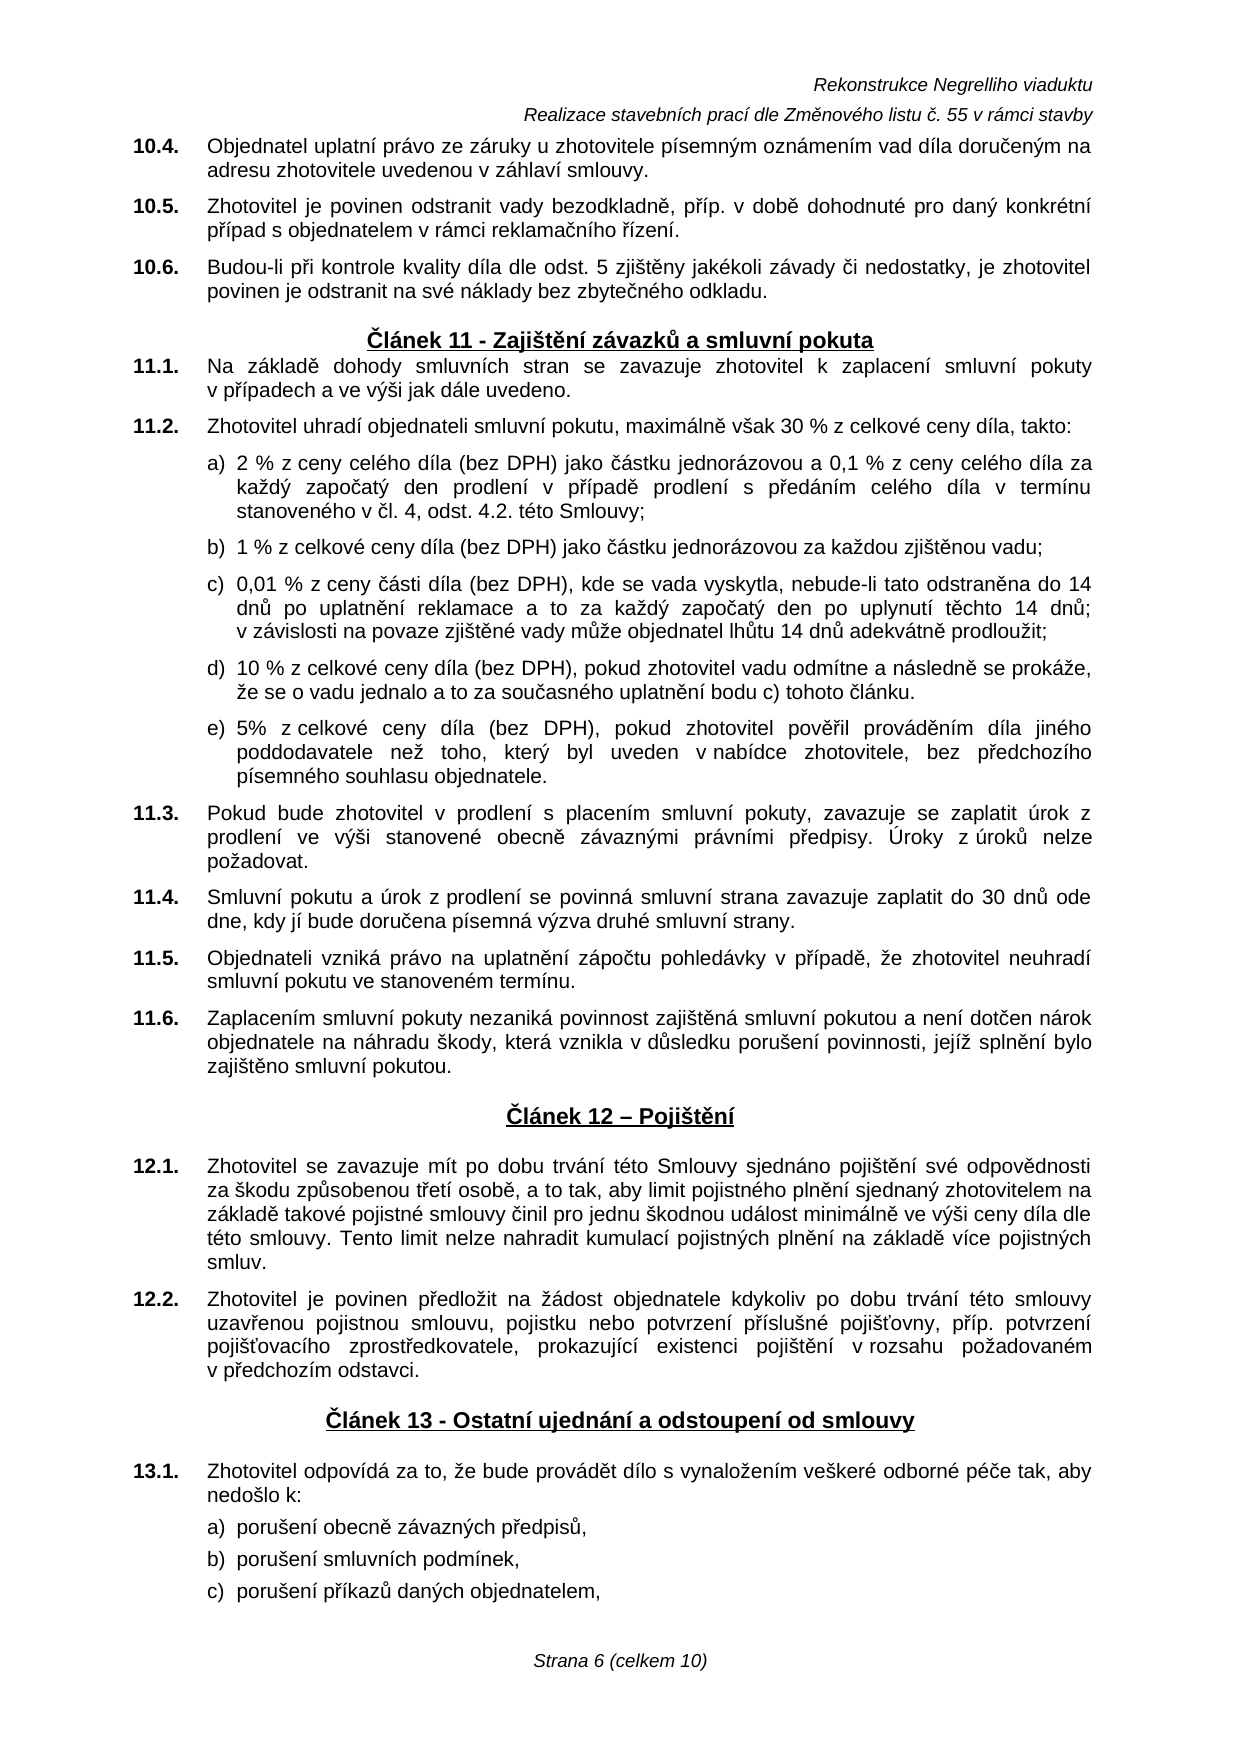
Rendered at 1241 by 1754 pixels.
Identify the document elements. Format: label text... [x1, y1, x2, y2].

text Zhotovitel je povinen předložit na žádost objednatele kdykoliv po dobu trvání této smlouvy uzavřenou pojistnou smlouvu, pojistku nebo potvrzení příslušné pojišťovny, příp. potvrzení pojišťovacího zprostředkovatele, prokazující existenci pojištění v rozsahu požadovaném v předchozím odstavci. [133, 1286, 1092, 1382]
subtitle Článek 13 - Ostatní ujednání a odstoupení od smlouvy [148, 1407, 1092, 1433]
text Zhotovitel odpovídá za to, že bude provádět dílo s vynaložením veškeré odborné péče tak, aby nedošlo k: [133, 1458, 1092, 1506]
subtitle Článek 11 - Zajištění závazků a smluvní pokuta [148, 327, 1092, 354]
text Zhotovitel uhradí objednateli smluvní pokutu, maximálně však 30 % z celkové ceny díla, takto: [133, 414, 1092, 438]
text Zhotovitel se zavazuje mít po dobu trvání této Smlouvy sjednáno pojištění své odpovědnosti za škodu způsobenou třetí osobě, a to tak, aby limit pojistného plnění sjednaný zhotovitelem na základě takové pojistné smlouvy činil pro jednu škodnou událost minimálně ve výši ceny díla dle této smlouvy. Tento limit nelze nahradit kumulací pojistných plnění na základě více pojistných smluv. [133, 1154, 1092, 1274]
subtitle Článek 12 – Pojištění [148, 1103, 1092, 1129]
text Na základě dohody smluvních stran se zavazuje zhotovitel k zaplacení smluvní pokuty v případech a ve výši jak dále uvedeno. [133, 354, 1092, 402]
text Budou-li při kontrole kvality díla dle odst. 5 zjištěny jakékoli závady či nedostatky, je zhotovitel povinen je odstranit na své náklady bez zbytečného odkladu. [133, 254, 1092, 302]
text b) 1 % z celkové ceny díla (bez DPH) jako částku jednorázovou za každou zjištěnou vadu; [207, 535, 1092, 559]
text Smluvní pokutu a úrok z prodlení se povinná smluvní strana zavazuje zaplatit do 30 dnů ode dne, kdy jí bude doručena písemná výzva druhé smluvní strany. [133, 885, 1092, 933]
text Zaplacením smluvní pokuty nezaniká povinnost zajištěná smluvní pokutou a není dotčen nárok objednatele na náhradu škody, která vznikla v důsledku porušení povinnosti, jejíž splnění bylo zajištěno smluvní pokutou. [133, 1006, 1092, 1078]
text c) 0,01 % z ceny části díla (bez DPH), kde se vada vyskytla, nebude-li tato odstraněna do 14 dnů po uplatnění reklamace a to za každý započatý den po uplynutí těchto 14 dnů; v závislosti na povaze zjištěné vady může objednatel lhůtu 14 dnů adekvátně prodloužit; [207, 571, 1092, 643]
list porušení smluvních podmínek, [207, 1547, 1092, 1571]
list porušení obecně závazných předpisů, [207, 1515, 1092, 1539]
text Pokud bude zhotovitel v prodlení s placením smluvní pokuty, zavazuje se zaplatit úrok z prodlení ve výši stanovené obecně závaznými právními předpisy. Úroky z úroků nelze požadovat. [133, 801, 1092, 872]
text a) 2 % z ceny celého díla (bez DPH) jako částku jednorázovou a 0,1 % z ceny celého díla za každý započatý den prodlení v případě prodlení s předáním celého díla v termínu stanoveného v čl. 4, odst. 4.2. této Smlouvy; [207, 451, 1092, 522]
text Objednateli vzniká právo na uplatnění zápočtu pohledávky v případě, že zhotovitel neuhradí smluvní pokutu ve stanoveném termínu. [133, 945, 1092, 993]
list porušení příkazů daných objednatelem, [207, 1579, 1092, 1603]
text e) 5% z celkové ceny díla (bez DPH), pokud zhotovitel pověřil prováděním díla jiného poddodavatele než toho, který byl uveden v nabídce zhotovitele, bez předchozího písemného souhlasu objednatele. [207, 716, 1092, 788]
text d) 10 % z celkové ceny díla (bez DPH), pokud zhotovitel vadu odmítne a následně se prokáže, že se o vadu jednalo a to za současného uplatnění bodu c) tohoto článku. [207, 656, 1092, 704]
text Zhotovitel je povinen odstranit vady bezodkladně, příp. v době dohodnuté pro daný konkrétní případ s objednatelem v rámci reklamačního řízení. [133, 194, 1092, 242]
text Objednatel uplatní právo ze záruky u zhotovitele písemným oznámením vad díla doručeným na adresu zhotovitele uvedenou v záhlaví smlouvy. [133, 134, 1092, 182]
